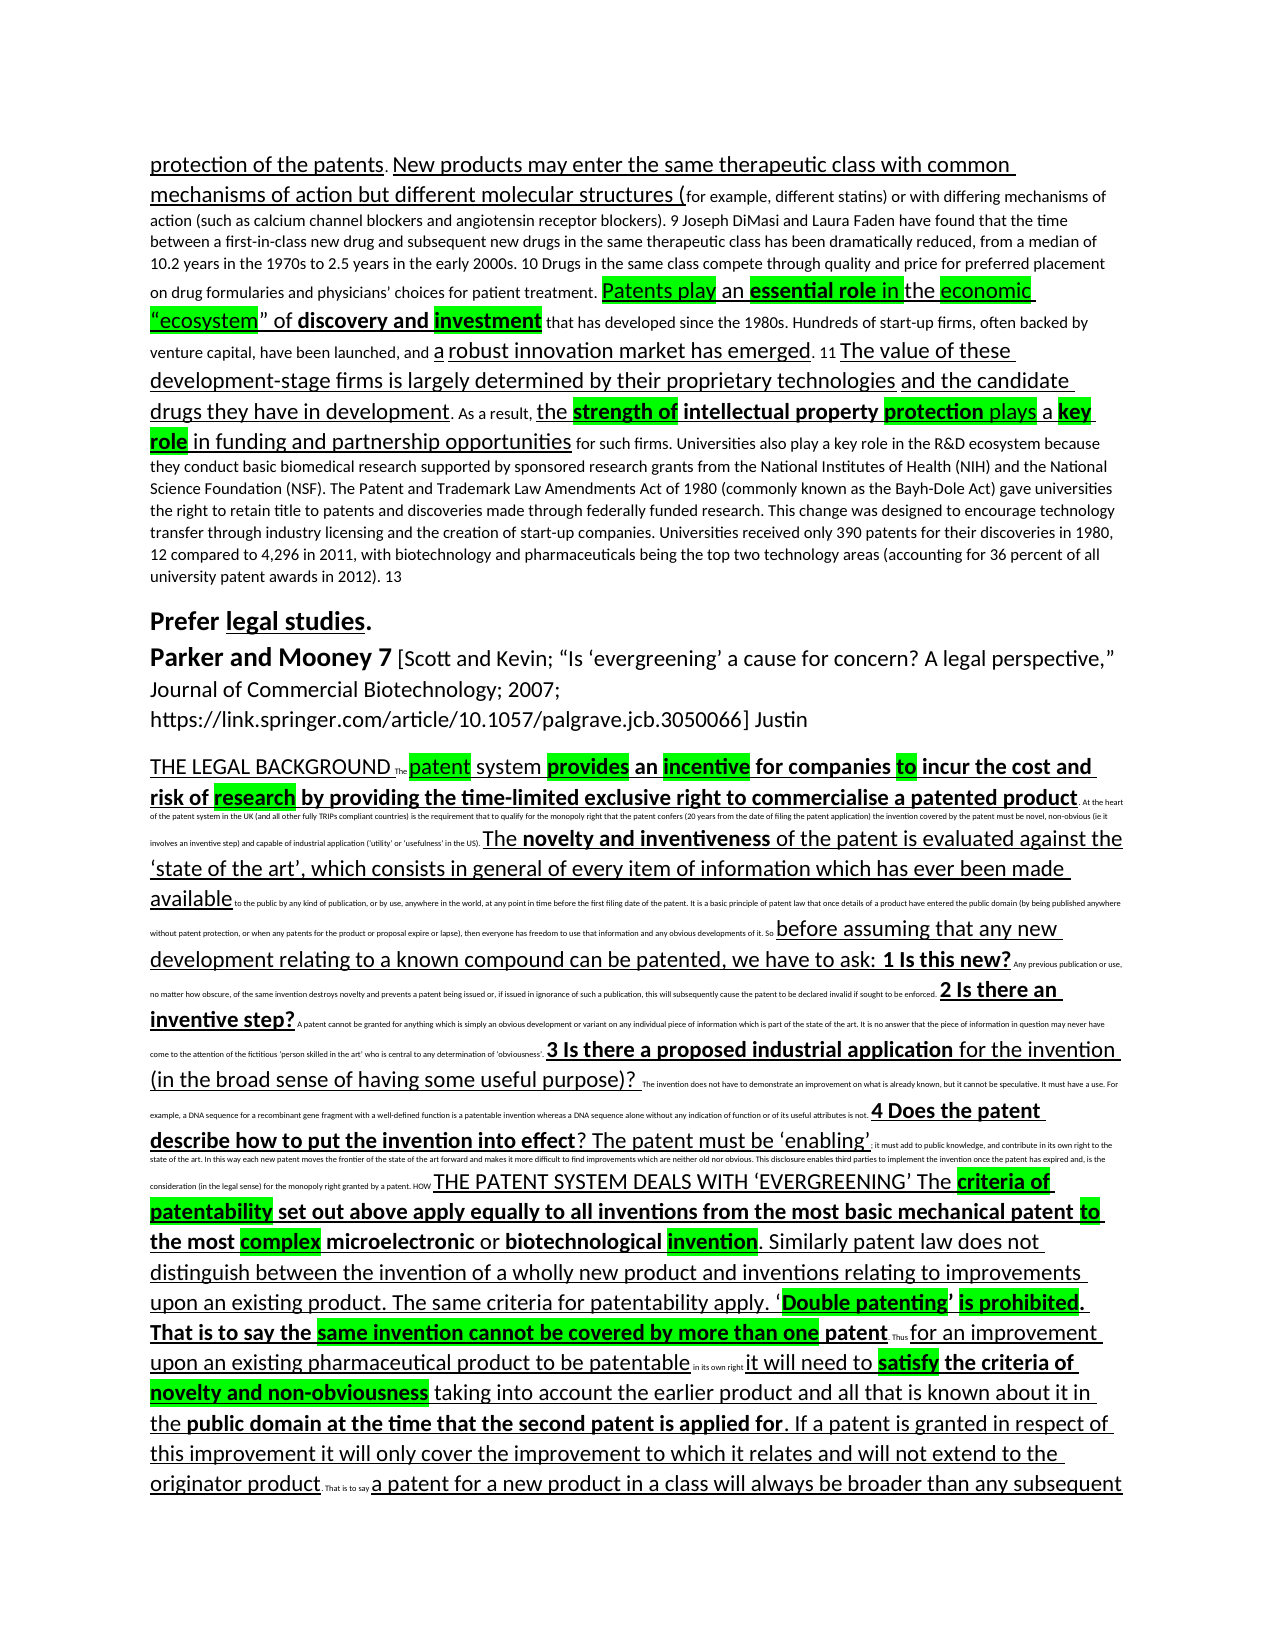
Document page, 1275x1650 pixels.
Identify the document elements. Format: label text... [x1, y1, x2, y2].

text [150, 150, 1125, 586]
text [150, 752, 1125, 1497]
text Parker and Mooney 7 [Scott and Kevin; “Is ‘evergreening’ a cause for concern? A legal perspective,” Journal of Commercial Biotechnology; 2007; https://link.springer.com/article/10.1057/palgrave.jcb.3050066] Justin [150, 640, 1125, 734]
subtitle Prefer legal studies. [150, 604, 1125, 638]
